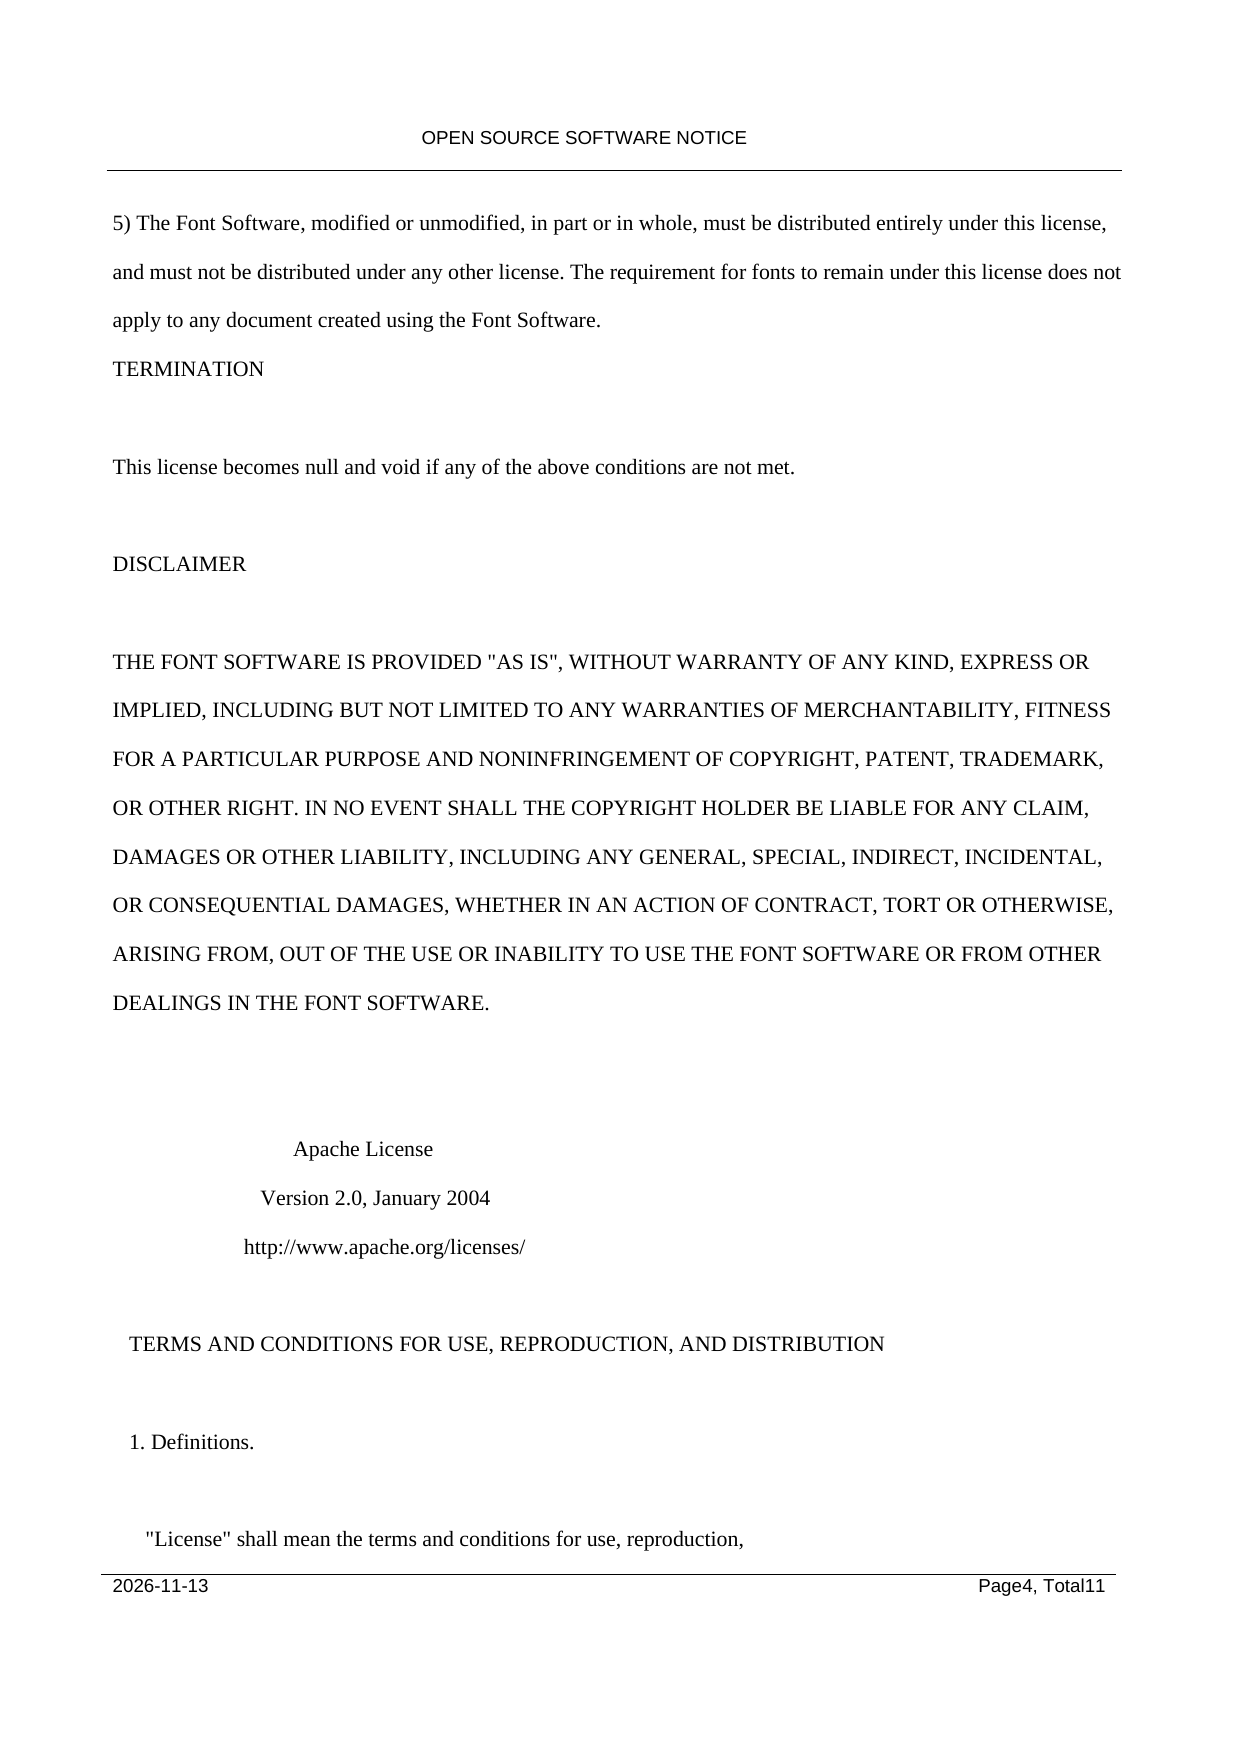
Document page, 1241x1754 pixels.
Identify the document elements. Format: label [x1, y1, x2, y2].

text [112, 206, 1128, 1555]
